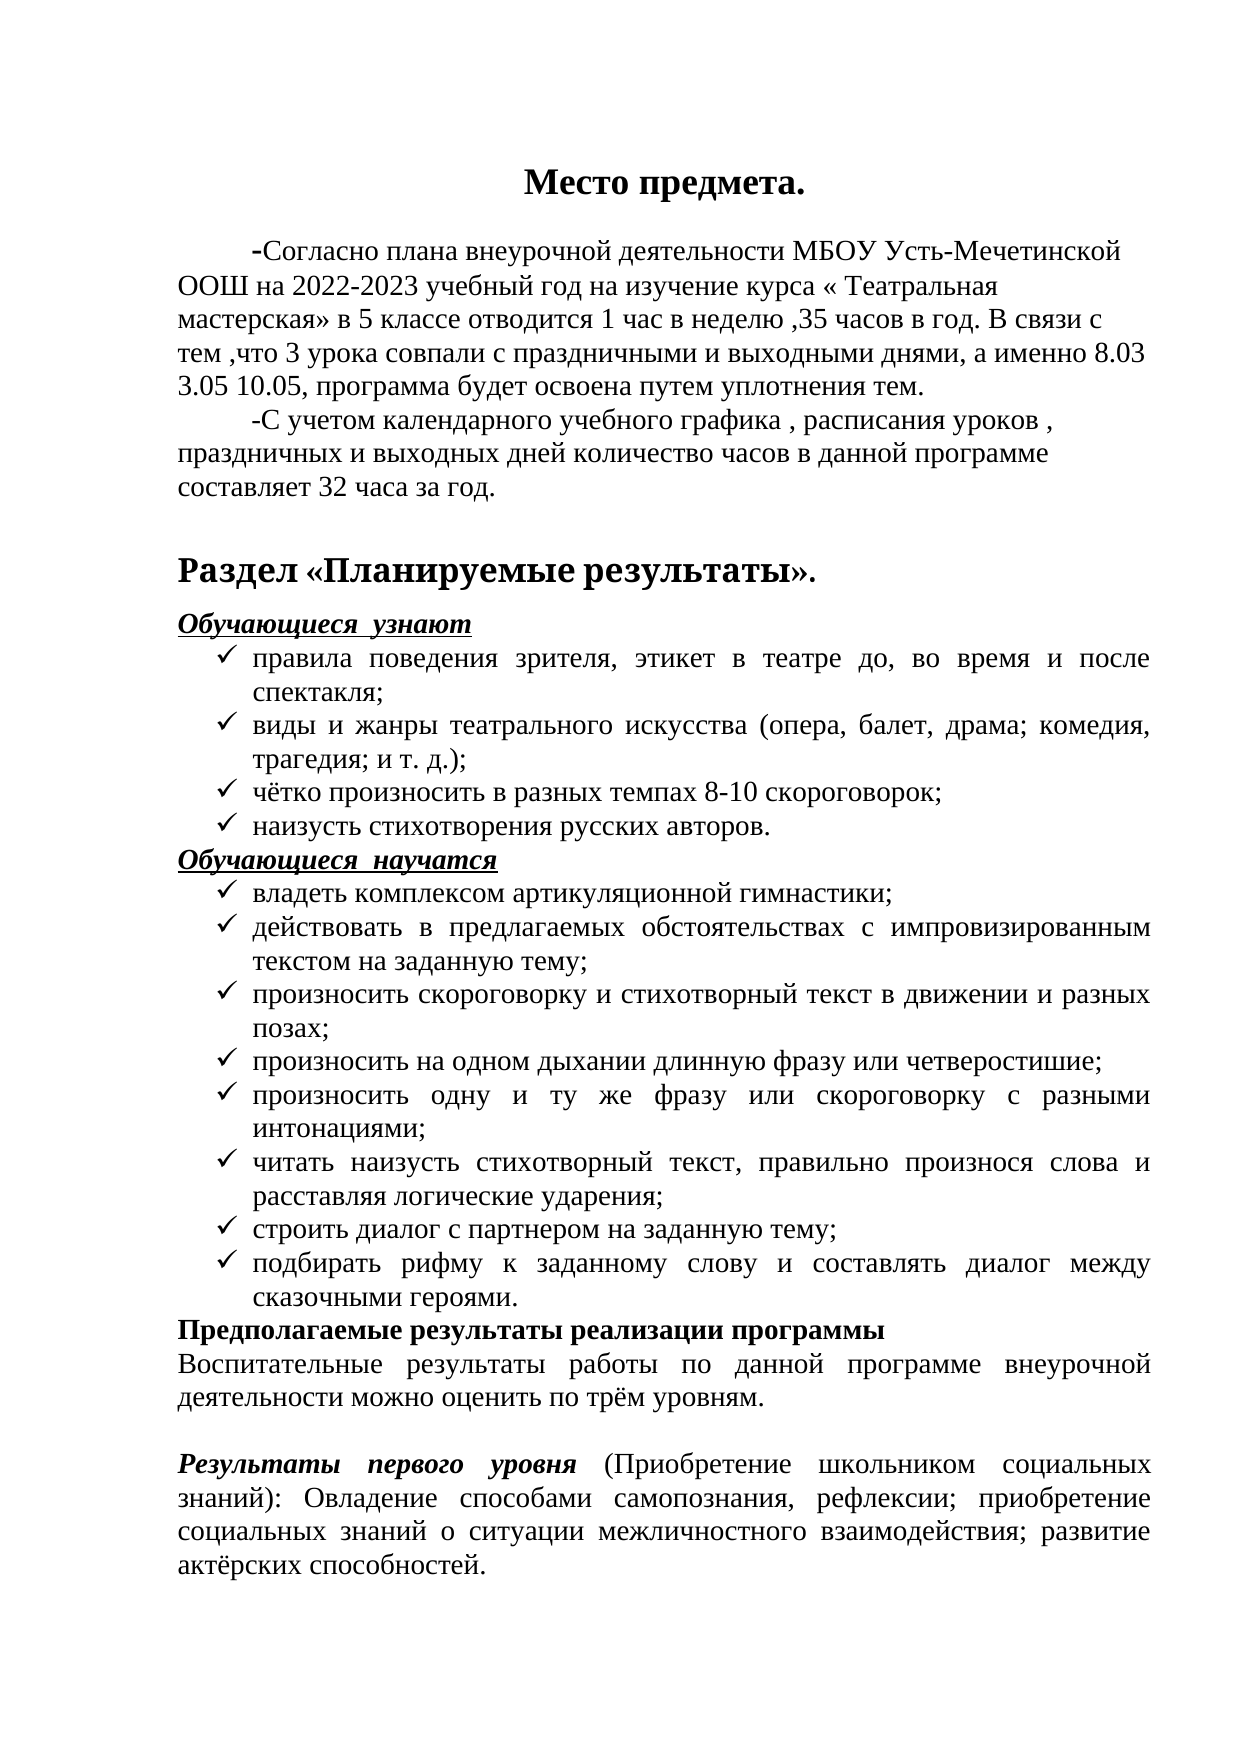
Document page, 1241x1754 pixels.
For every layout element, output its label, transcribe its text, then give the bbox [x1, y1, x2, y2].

list правила поведения зрителя, этикет в театре до, во время и после спектакля; [215, 640, 1152, 707]
list действовать в предлагаемых обстоятельствах с импровизированным текстом на заданную тему; [215, 909, 1152, 976]
text Результаты первого уровня (Приобретение школьником социальных знаний): Овладение способами самопознания, рефлексии; приобретение социальных знаний о ситуации межличностного взаимодействия; развитие актёрских способностей. [177, 1446, 1152, 1581]
text Обучающиеся узнают [177, 607, 1152, 640]
text -С учетом календарного учебного графика , расписания уроков , праздничных и выходных дней количество часов в данной программе составляет 32 часа за год. [177, 402, 1152, 503]
list читать наизусть стихотворный текст, правильно произнося слова и расставляя логические ударения; [215, 1144, 1152, 1211]
list наизусть стихотворения русских авторов. [215, 808, 1152, 842]
list строить диалог с партнером на заданную тему; [215, 1211, 1152, 1245]
list подбирать рифму к заданному слову и составлять диалог между сказочными героями. [215, 1245, 1152, 1312]
text -Согласно плана внеурочной деятельности МБОУ Усть-Мечетинской ООШ на 2022-2023 учебный год на изучение курса « Театральная мастерская» в 5 классе отводится 1 час в неделю ,35 часов в год. В связи с тем ,что 3 урока совпали с праздничными и выходными днями, а именно 8.03 3.05 10.05, программа будет освоена путем уплотнения тем. [177, 229, 1152, 402]
text Раздел «Планируемые результаты». [177, 553, 1152, 591]
list произносить одну и ту же фразу или скороговорку с разными интонациями; [215, 1077, 1152, 1144]
list произносить на одном дыхании длинную фразу или четверостишие; [215, 1043, 1152, 1077]
list чётко произносить в разных темпах 8-10 скороговорок; [215, 774, 1152, 808]
text Предполагаемые результаты реализации программы [177, 1312, 1152, 1346]
text Обучающиеся научатся [177, 842, 1152, 875]
list владеть комплексом артикуляционной гимнастики; [215, 875, 1152, 909]
text Место предмета. [177, 159, 1152, 202]
text Воспитательные результаты работы по данной программе внеурочной деятельности можно оценить по трём уровням. [177, 1346, 1152, 1413]
list произносить скороговорку и стихотворный текст в движении и разных позах; [215, 976, 1152, 1043]
list виды и жанры театрального искусства (опера, балет, драма; комедия, трагедия; и т. д.); [215, 707, 1152, 774]
